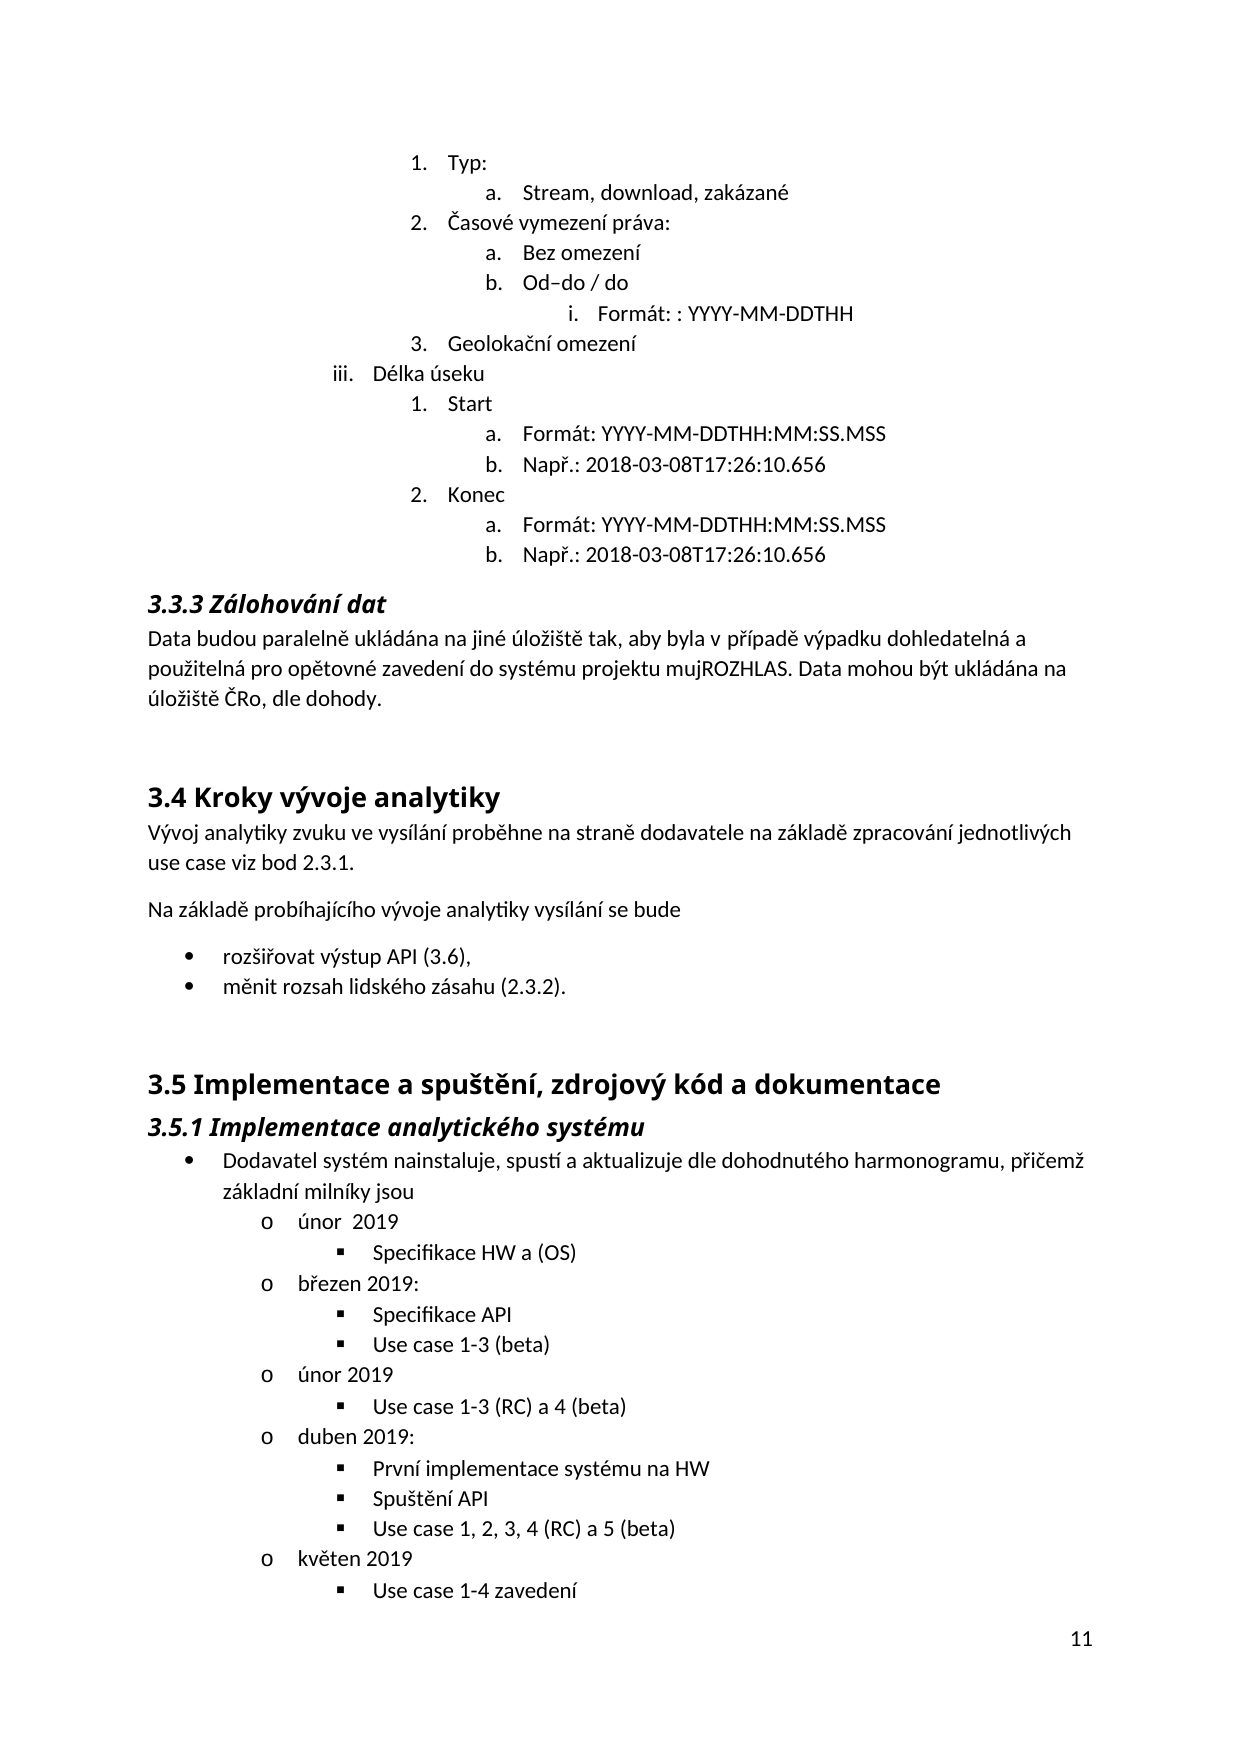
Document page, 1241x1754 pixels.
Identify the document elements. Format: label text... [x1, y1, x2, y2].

list Use case 1-3 (RC) a 4 (beta) [335, 1392, 1093, 1420]
list Specifikace API [335, 1300, 1093, 1328]
list Od–do / do [485, 268, 1093, 296]
list Start [410, 389, 1093, 417]
list Formát: YYYY-MM-DDTHH:MM:SS.MSS [485, 419, 1093, 447]
text Vývoj analytiky zvuku ve vysílání proběhne na straně dodavatele na základě zpracování jednotlivých use case viz bod 2.3.1. [148, 818, 1093, 876]
list rozšiřovat výstup API (3.6), [185, 942, 1093, 970]
list únor 2019 [260, 1361, 1093, 1390]
list květen 2019 [260, 1544, 1093, 1573]
list Např.: 2018-03-08T17:26:10.656 [485, 450, 1093, 478]
list únor 2019 [260, 1207, 1093, 1236]
list Dodavatel systém nainstaluje, spustí a aktualizuje dle dohodnutého harmonogramu, přičemž základní milníky jsou [185, 1147, 1093, 1205]
list Specifikace HW a (OS) [335, 1238, 1093, 1266]
text Na základě probíhajícího vývoje analytiky vysílání se bude [148, 895, 1093, 923]
list Use case 1-4 zavedení [335, 1576, 1093, 1604]
list Délka úseku [354, 359, 1093, 387]
list Typ: [410, 148, 1093, 176]
list Geolokační omezení [410, 329, 1093, 357]
list Use case 1, 2, 3, 4 (RC) a 5 (beta) [335, 1514, 1093, 1542]
subtitle 3.5.1 Implementace analytického systému [148, 1110, 1093, 1144]
list Časové vymezení práva: [410, 208, 1093, 236]
list duben 2019: [260, 1422, 1093, 1451]
list Spuštění API [335, 1484, 1093, 1512]
list Např.: 2018-03-08T17:26:10.656 [485, 540, 1093, 568]
subtitle 3.5 Implementace a spuštění, zdrojový kód a dokumentace [148, 1066, 1093, 1103]
list Formát: : YYYY-MM-DDTHH [579, 299, 1093, 327]
list Use case 1-3 (beta) [335, 1330, 1093, 1358]
list Bez omezení [485, 238, 1093, 266]
list Stream, download, zakázané [485, 178, 1093, 206]
list měnit rozsah lidského zásahu (2.3.2). [185, 972, 1093, 1000]
subtitle 3.4 Kroky vývoje analytiky [148, 778, 1093, 815]
list Formát: YYYY-MM-DDTHH:MM:SS.MSS [485, 510, 1093, 538]
text Data budou paralelně ukládána na jiné úložiště tak, aby byla v případě výpadku dohledatelná a použitelná pro opětovné zavedení do systému projektu mujROZHLAS. Data mohou být ukládána na úložiště ČRo, dle dohody. [148, 624, 1093, 712]
list Konec [410, 480, 1093, 508]
list První implementace systému na HW [335, 1454, 1093, 1482]
subtitle 3.3.3 Zálohování dat [148, 587, 1093, 621]
list březen 2019: [260, 1269, 1093, 1298]
